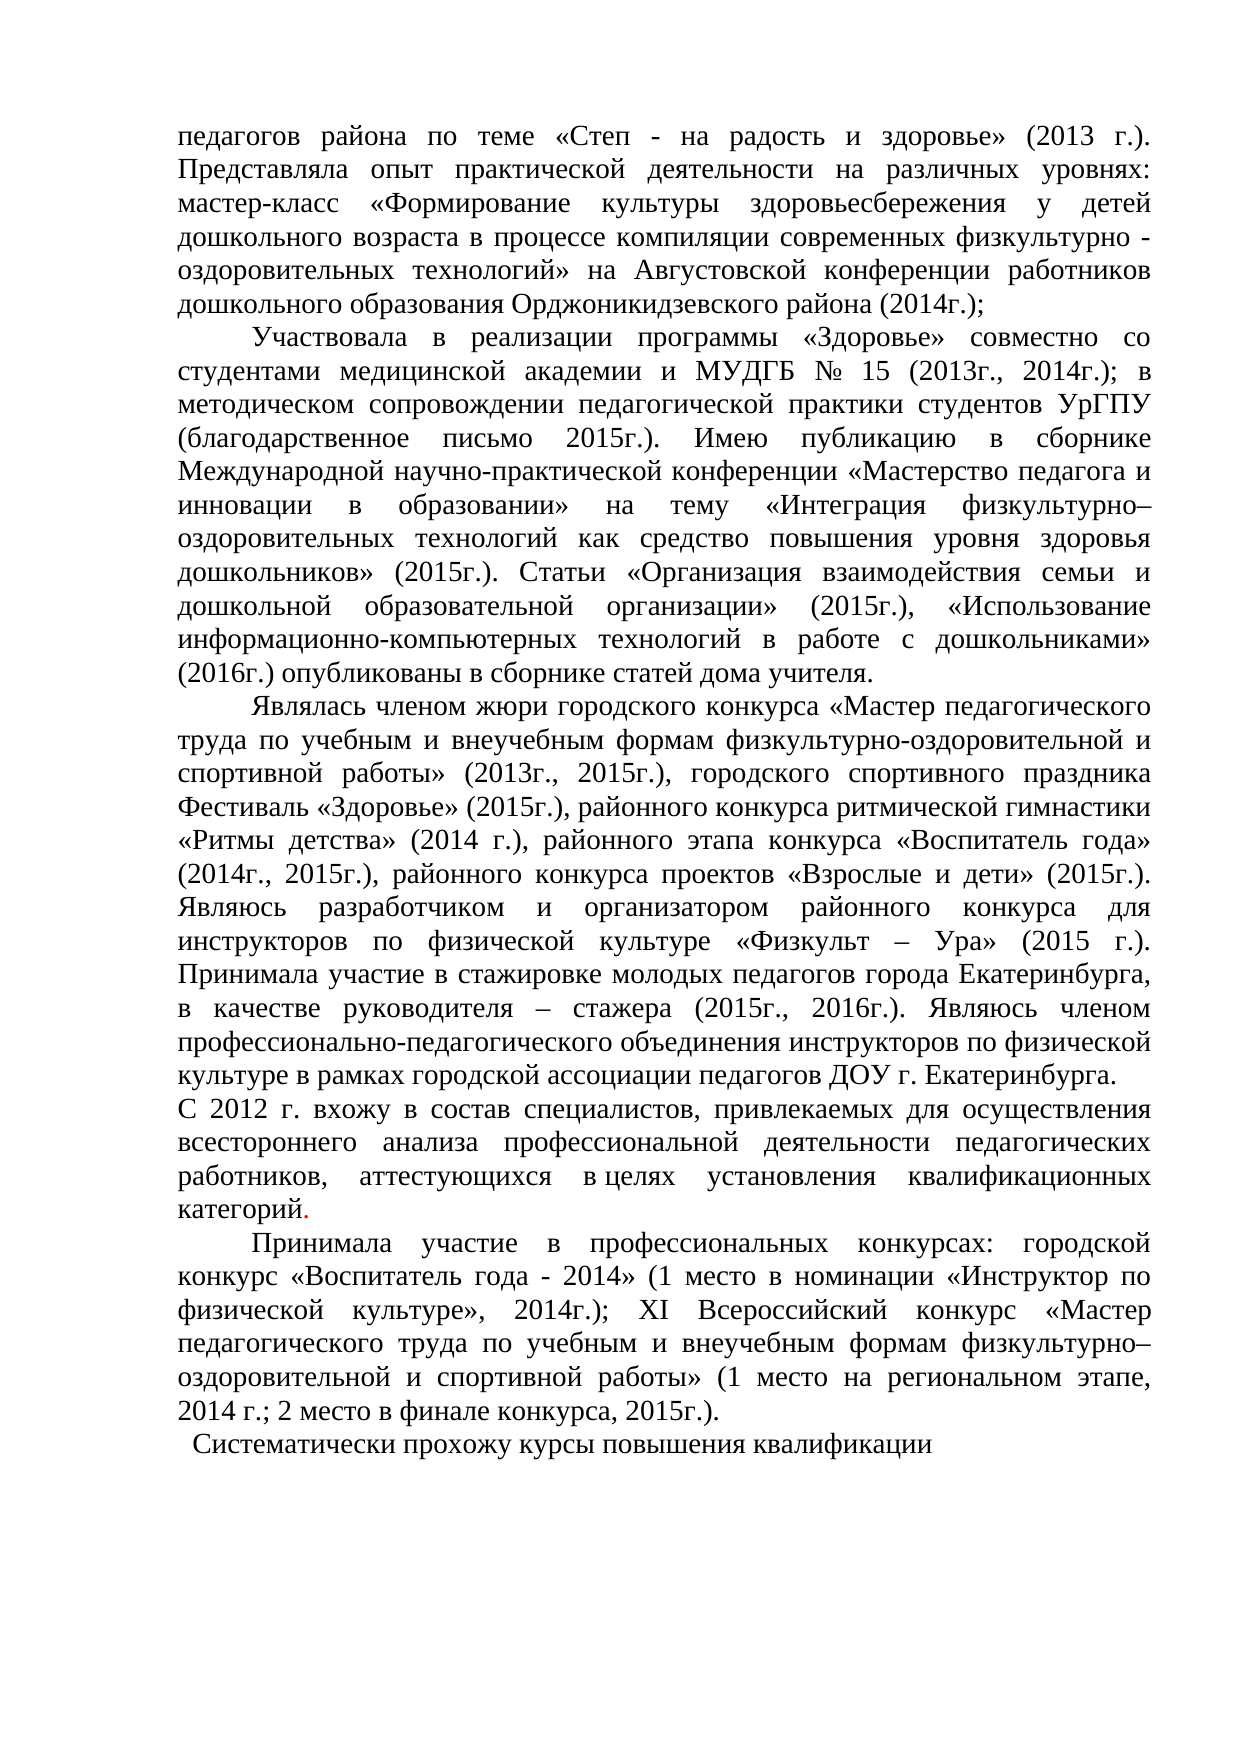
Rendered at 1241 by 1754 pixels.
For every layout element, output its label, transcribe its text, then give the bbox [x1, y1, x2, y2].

text Принимала участие в профессиональных конкурсах: городской конкурс «Воспитатель года - 2014» (1 место в номинации «Инструктор по физической культуре», 2014г.); XI Всероссийский конкурс «Мастер педагогического труда по учебным и внеучебным формам физкультурно–оздоровительной и спортивной работы» (1 место на региональном этапе, 2014 г.; 2 место в финале конкурса, 2015г.). [177, 1225, 1152, 1426]
text Являлась членом жюри городского конкурса «Мастер педагогического труда по учебным и внеучебным формам физкультурно-оздоровительной и спортивной работы» (2013г., 2015г.), городского спортивного праздника Фестиваль «Здоровье» (2015г.), районного конкурса ритмической гимнастики «Ритмы детства» (2014 г.), районного этапа конкурса «Воспитатель года» (2014г., 2015г.), районного конкурса проектов «Взрослые и дети» (2015г.). Являюсь разработчиком и организатором районного конкурса для инструкторов по физической культуре «Физкульт – Ура» (2015 г.). Принимала участие в стажировке молодых педагогов города Екатеринбурга, в качестве руководителя – стажера (2015г., 2016г.). Являюсь членом профессионально-педагогического объединения инструкторов по физической культуре в рамках городской ассоциации педагогов ДОУ г. Екатеринбурга. [177, 688, 1152, 1091]
text С 2012 г. вхожу в состав специалистов, привлекаемых для осуществления всестороннего анализа профессиональной деятельности педагогических работников, аттестующихся в целях установления квалификационных категорий. [177, 1091, 1152, 1225]
text Участвовала в реализации программы «Здоровье» совместно со студентами медицинской академии и МУДГБ № 15 (2013г., 2014г.); в методическом сопровождении педагогической практики студентов УрГПУ (благодарственное письмо 2015г.). Имею публикацию в сборнике Международной научно-практической конференции «Мастерство педагога и инновации в образовании» на тему «Интеграция физкультурно– оздоровительных технологий как средство повышения уровня здоровья дошкольников» (2015г.). Статьи «Организация взаимодействия семьи и дошкольной образовательной организации» (2015г.), «Использование информационно-компьютерных технологий в работе с дошкольниками» (2016г.) опубликованы в сборнике статей дома учителя. [177, 319, 1152, 688]
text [177, 118, 1152, 319]
text Систематически прохожу курсы повышения квалификации [192, 1426, 1120, 1460]
